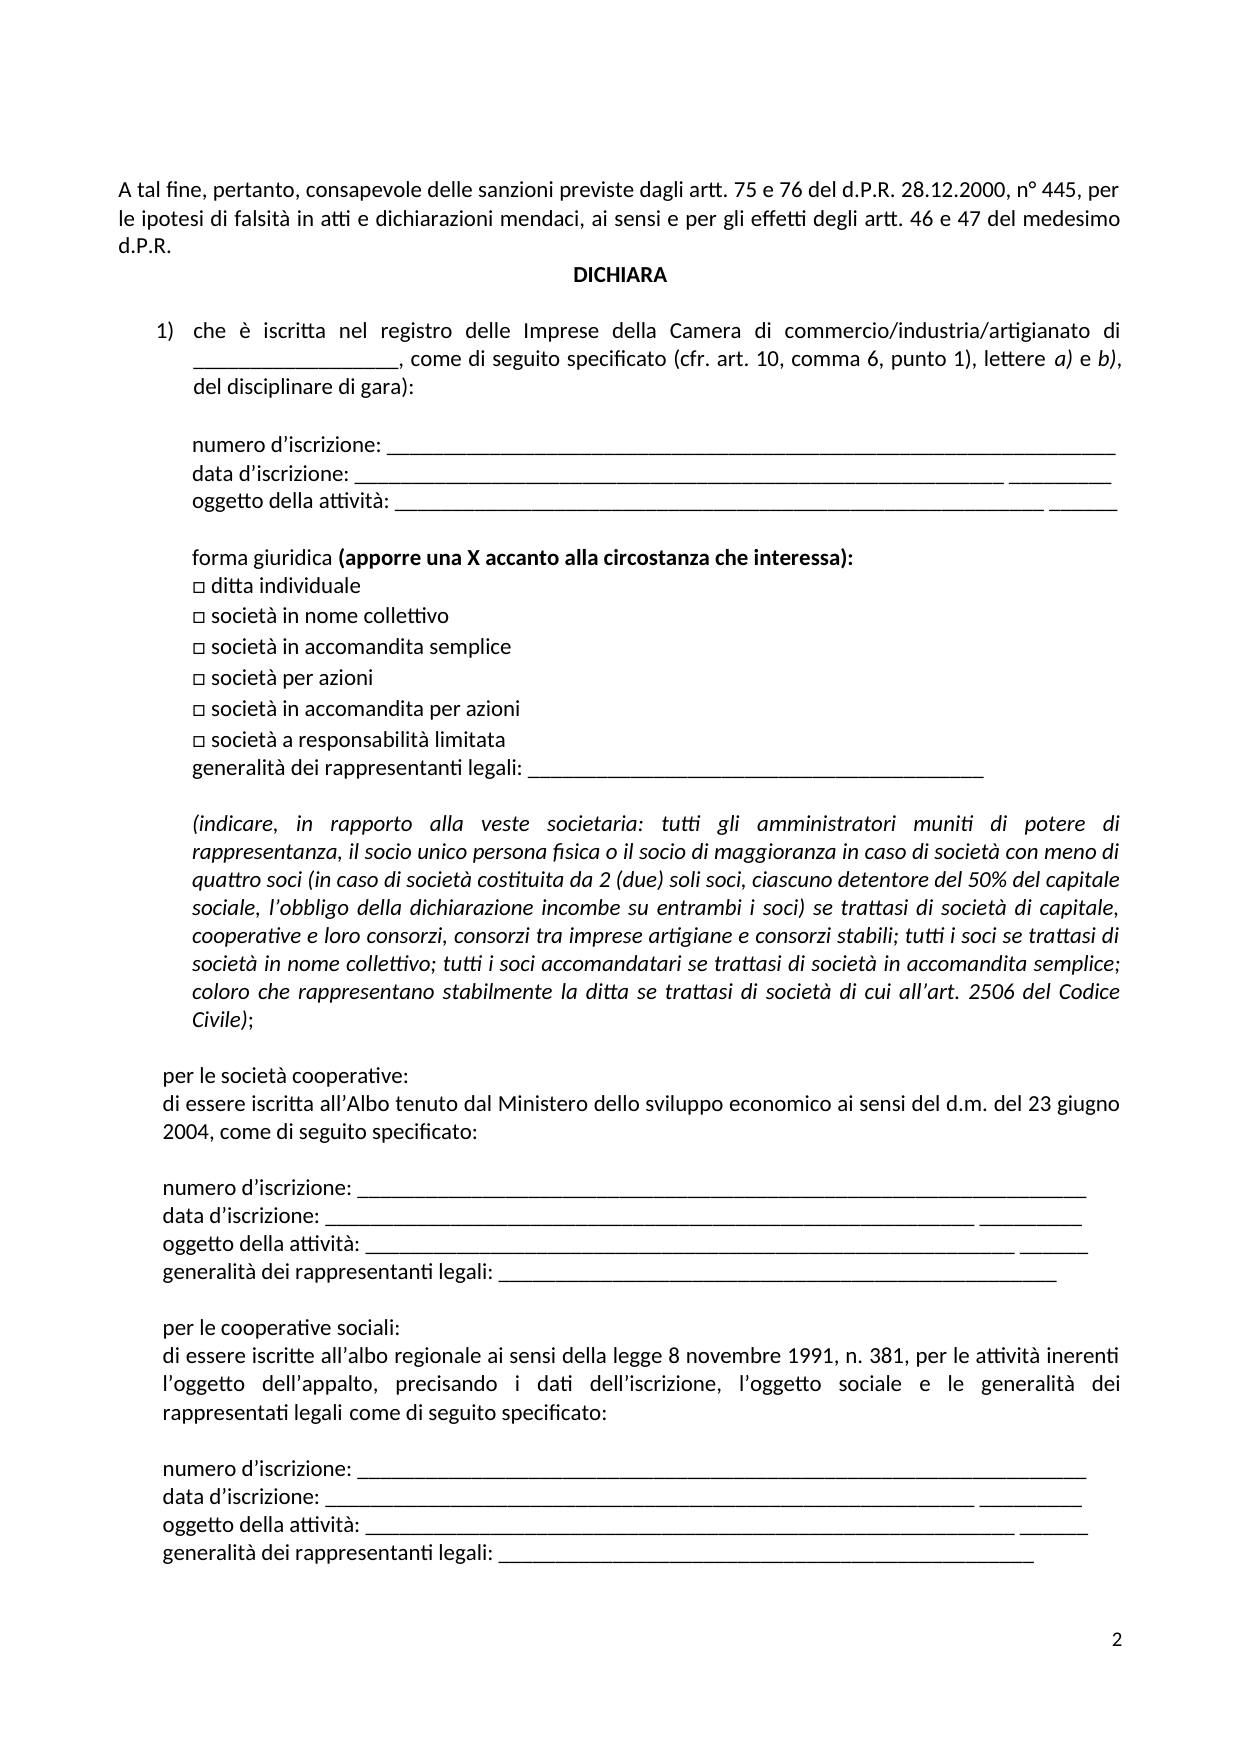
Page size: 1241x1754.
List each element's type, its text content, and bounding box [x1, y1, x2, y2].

text forma giuridica (apporre una X accanto alla circostanza che interessa): [118, 543, 1122, 571]
text □ società a responsabilità limitata [118, 725, 1122, 753]
text generalità dei rappresentanti legali: _________________________________________________ [162, 1257, 1122, 1285]
text A tal fine, pertanto, consapevole delle sanzioni previste dagli artt. 75 e 76 del d.P.R. 28.12.2000, n° 445, per le ipotesi di falsità in atti e dichiarazioni mendaci, ai sensi e per gli effetti degli artt. 46 e 47 del medesimo d.P.R. [118, 176, 1122, 260]
text □ ditta individuale [118, 571, 1122, 599]
text data d’iscrizione: _________________________________________________________ _________ [162, 1482, 1122, 1511]
text per le società cooperative: [162, 1061, 1122, 1089]
text data d’iscrizione: _________________________________________________________ _________ [162, 1201, 1122, 1229]
text numero d’iscrizione: ________________________________________________________________ [162, 1454, 1122, 1482]
text DICHIARA [118, 260, 1122, 288]
text generalità dei rappresentanti legali: _______________________________________________ [162, 1538, 1122, 1567]
text di essere iscritta all’Albo tenuto dal Ministero dello sviluppo economico ai sensi del d.m. del 23 giugno 2004, come di seguito specificato: [162, 1089, 1122, 1145]
text di essere iscritte all’albo regionale ai sensi della legge 8 novembre 1991, n. 381, per le attività inerenti l’oggetto dell’appalto, precisando i dati dell’iscrizione, l’oggetto sociale e le generalità dei rappresentati legali come di seguito specificato: [162, 1341, 1122, 1426]
text □ società per azioni [118, 663, 1122, 691]
text numero d’iscrizione: ________________________________________________________________ [162, 1173, 1122, 1201]
list che è iscritta nel registro delle Imprese della Camera di commercio/industria/artigianato di __________________, come di seguito specificato (cfr. art. 10, comma 6, punto 1), lettere a) e b), del disciplinare di gara): [156, 316, 1122, 400]
text generalità dei rappresentanti legali: ________________________________________ [118, 753, 1122, 781]
text oggetto della attività: _________________________________________________________ ______ [162, 1229, 1122, 1257]
text □ società in accomandita semplice [118, 632, 1122, 660]
text per le cooperative sociali: [162, 1313, 1122, 1341]
text oggetto della attività: _________________________________________________________ ______ [162, 1511, 1122, 1538]
text oggetto della attività: _________________________________________________________ ______ [118, 487, 1122, 515]
text □ società in accomandita per azioni [118, 694, 1122, 722]
text (indicare, in rapporto alla veste societaria: tutti gli amministratori muniti di potere di rappresentanza, il socio unico persona fisica o il socio di maggioranza in caso di società con meno di quattro soci (in caso di società costituita da 2 (due) soli soci, ciascuno detentore del 50% del capitale sociale, l’obbligo della dichiarazione incombe su entrambi i soci) se trattasi di società di capitale, cooperative e loro consorzi, consorzi tra imprese artigiane e consorzi stabili; tutti i soci se trattasi di società in nome collettivo; tutti i soci accomandatari se trattasi di società in accomandita semplice; coloro che rappresentano stabilmente la ditta se trattasi di società di cui all’art. 2506 del Codice Civile); [192, 809, 1122, 1033]
text □ società in nome collettivo [118, 602, 1122, 629]
text data d’iscrizione: _________________________________________________________ _________ [118, 459, 1122, 487]
text numero d’iscrizione: ________________________________________________________________ [118, 431, 1122, 459]
